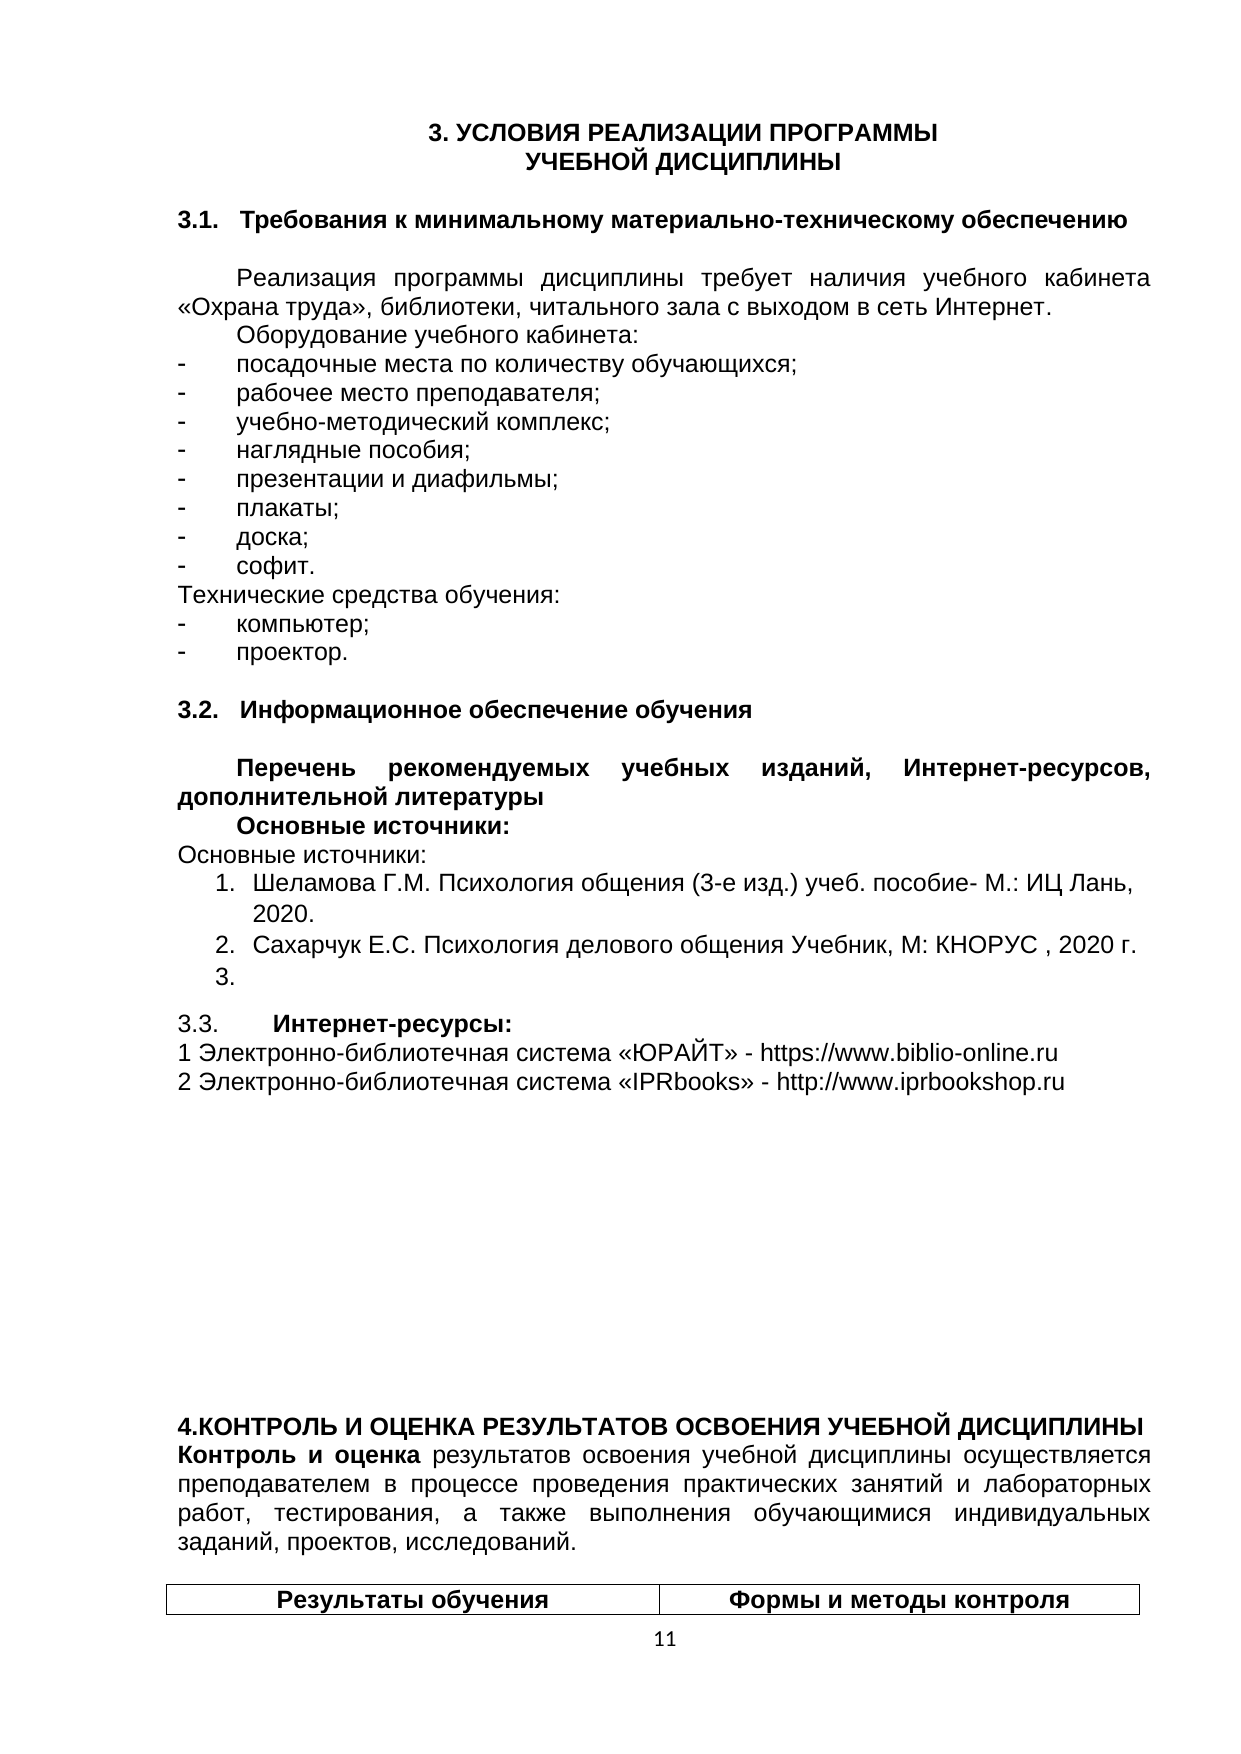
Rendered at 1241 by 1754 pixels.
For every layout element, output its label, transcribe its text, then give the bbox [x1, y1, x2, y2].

list проектор. [177, 637, 1152, 666]
list плакаты; [177, 493, 1152, 522]
list Сахарчук Е.С. Психология делового общения Учебник, М: КНОРУС , 2020 г. [215, 930, 1152, 959]
list посадочные места по количеству обучающихся; [177, 349, 1152, 378]
text 3.3. Интернет-ресурсы: [177, 1009, 1152, 1038]
list учебно-методический комплекс; [177, 407, 1152, 436]
text Перечень рекомендуемых учебных изданий, Интернет-ресурсов, дополнительной литературы [177, 753, 1152, 811]
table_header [660, 1585, 1139, 1614]
text Реализация программы дисциплины требует наличия учебного кабинета «Охрана труда», библиотеки, читального зала с выходом в сеть Интернет. [177, 263, 1152, 320]
text Оборудование учебного кабинета: [177, 320, 1152, 349]
text Основные источники: [177, 839, 1152, 868]
text 1 Электронно-библиотечная система «ЮРАЙТ» - https://www.biblio-online.ru [177, 1038, 1152, 1067]
list рабочее место преподавателя; [177, 378, 1152, 407]
list доска; [177, 522, 1152, 551]
text Контроль и оценка результатов освоения учебной дисциплины осуществляется преподавателем в процессе проведения практических занятий и лабораторных работ, тестирования, а также выполнения обучающимися индивидуальных заданий, проектов, исследований. [177, 1440, 1152, 1555]
text 3.1. Требования к минимальному материально-техническому обеспечению [177, 205, 1152, 233]
text 2 Электронно-библиотечная система «IPRbooks» - http://www.iprbookshop.ru [177, 1067, 1152, 1095]
text 3. условия реализации программы [215, 118, 1152, 147]
text Технические средства обучения: [177, 580, 1152, 608]
list наглядные пособия; [177, 436, 1152, 464]
text 4.Контроль и оценка результатов освоения УЧЕБНОЙ Дисциплины [177, 1412, 1152, 1440]
text УЧЕБНОЙ ДИСЦИПЛИНЫ [215, 147, 1152, 176]
list презентации и диафильмы; [177, 464, 1152, 493]
list софит. [177, 551, 1152, 580]
text 3.2. Информационное обеспечение обучения [177, 695, 1152, 724]
list компьютер; [177, 608, 1152, 637]
table_header Результаты обучения [167, 1585, 659, 1614]
list Шеламова Г.М. Психология общения (3-е изд.) учеб. пособие- М.: ИЦ Лань, 2020. [215, 868, 1146, 928]
text Основные источники: [177, 811, 1152, 839]
